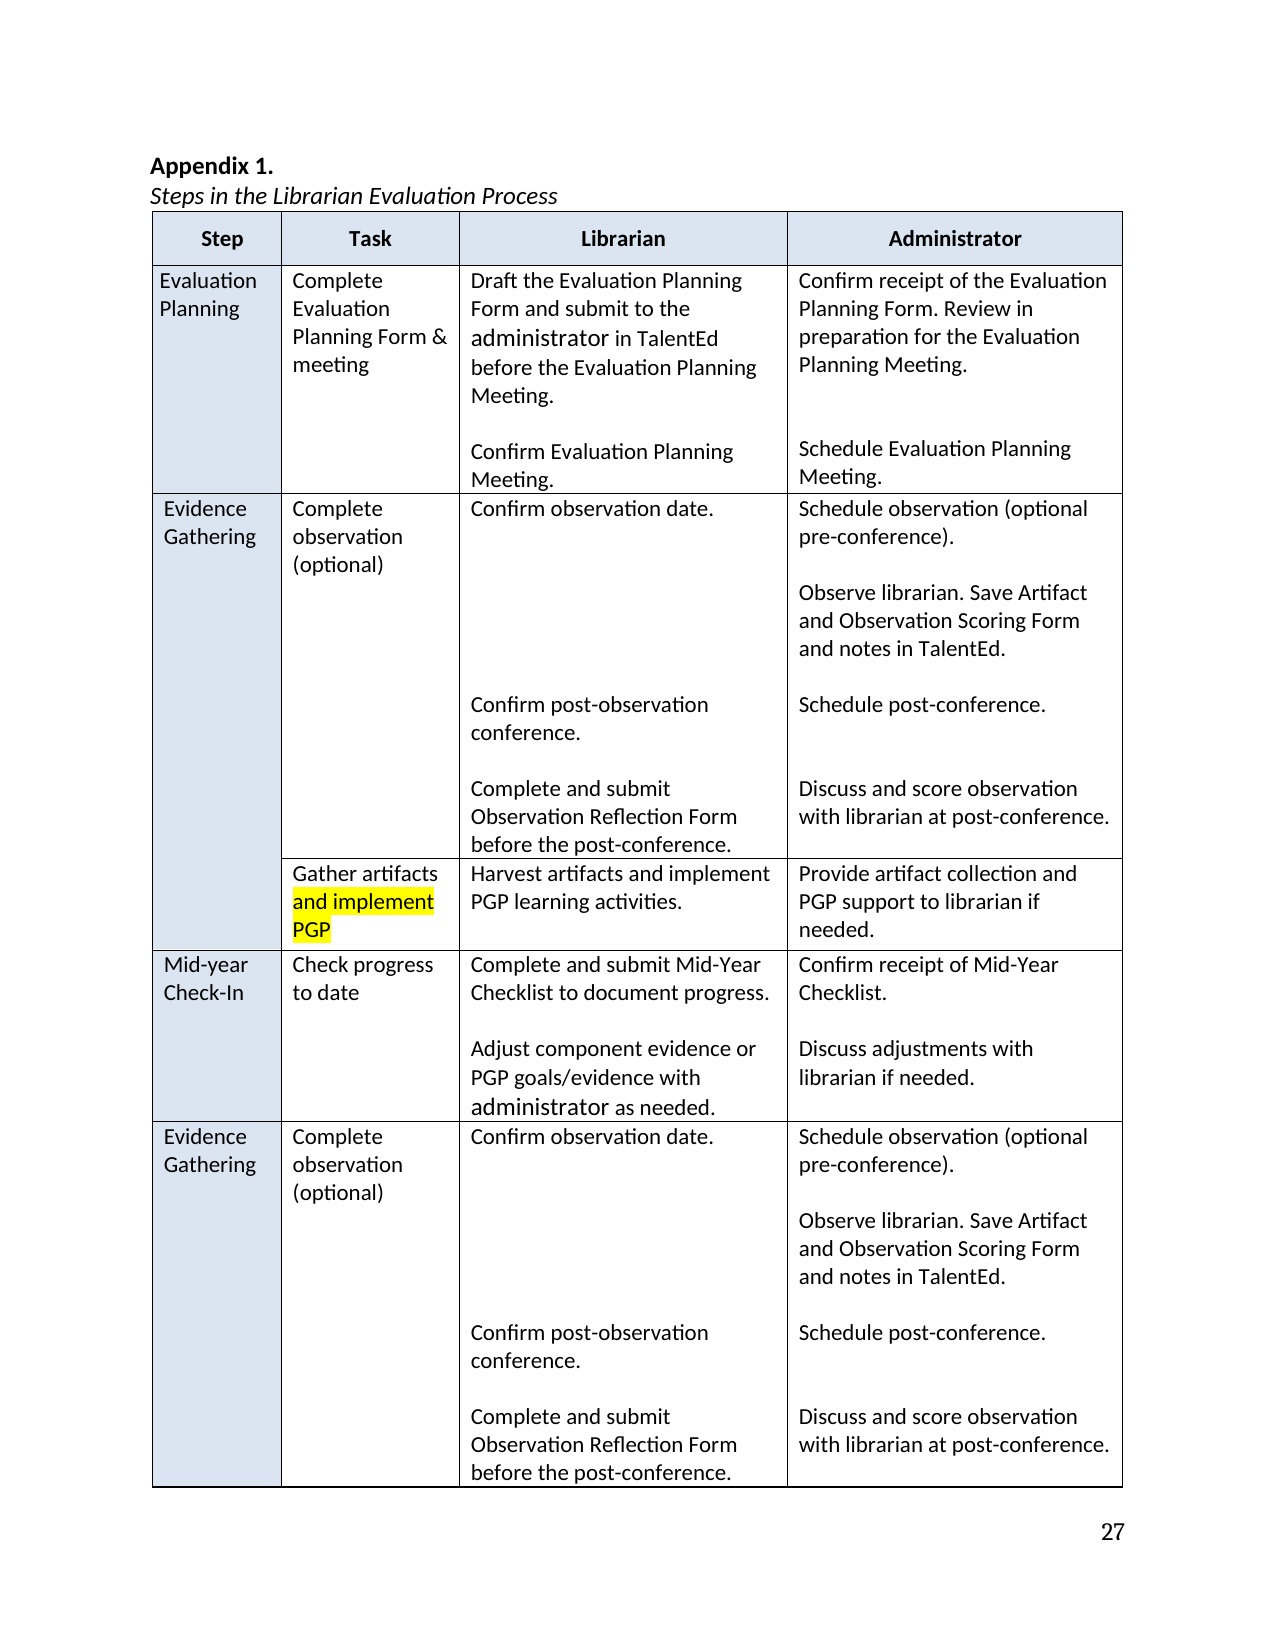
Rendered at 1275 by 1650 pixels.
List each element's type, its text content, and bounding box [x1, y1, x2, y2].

table_cell Complete observation (optional) [282, 1122, 459, 1486]
table_cell Schedule observation (optional pre-conference). Observe librarian. Save Artifact and Observation Scoring Form and notes in TalentEd. Schedule post-conference. Discuss and score observation with librarian at post-conference. [788, 1122, 1122, 1486]
table_header Step [153, 212, 281, 265]
table_cell Harvest artifacts and implement PGP learning activities. [460, 859, 787, 949]
table_cell Check progress to date [282, 951, 459, 1121]
table_cell Evidence Gathering [153, 494, 281, 949]
table_cell Draft the Evaluation Planning Form and submit to the administrator in TalentEd before the Evaluation Planning Meeting. Confirm Evaluation Planning Meeting. [460, 266, 787, 493]
list Steps in the Librarian Evaluation Process [150, 181, 1125, 211]
table_cell Confirm receipt of Mid-Year Checklist. Discuss adjustments with librarian if needed. [788, 951, 1122, 1121]
table_cell Evidence Gathering [153, 1122, 281, 1486]
table_header Task [282, 212, 459, 265]
table_cell Complete observation (optional) [282, 494, 459, 858]
table_cell Complete and submit Mid-Year Checklist to document progress. Adjust component evidence or PGP goals/evidence with administrator as needed. [460, 951, 787, 1121]
table_cell Complete Evaluation Planning Form & meeting [282, 266, 459, 493]
table_cell Schedule observation (optional pre-conference). Observe librarian. Save Artifact and Observation Scoring Form and notes in TalentEd. Schedule post-conference. Discuss and score observation with librarian at post-conference. [788, 494, 1122, 858]
table_header Librarian [460, 212, 787, 265]
text Appendix 1. [150, 150, 1125, 181]
table_cell Confirm observation date. Confirm post-observation conference. Complete and submit Observation Reflection Form before the post-conference. [460, 1122, 787, 1486]
table_cell Confirm receipt of the Evaluation Planning Form. Review in preparation for the Evaluation Planning Meeting. Schedule Evaluation Planning Meeting. [788, 266, 1122, 493]
table_cell Evaluation Planning [153, 266, 281, 493]
table_cell Gather artifacts and implement PGP [282, 859, 459, 949]
table_cell Provide artifact collection and PGP support to librarian if needed. [788, 859, 1122, 949]
table_header Administrator [788, 212, 1122, 265]
table_cell Confirm observation date. Confirm post-observation conference. Complete and submit Observation Reflection Form before the post-conference. [460, 494, 787, 858]
table_cell Mid-year Check-In [153, 951, 281, 1121]
